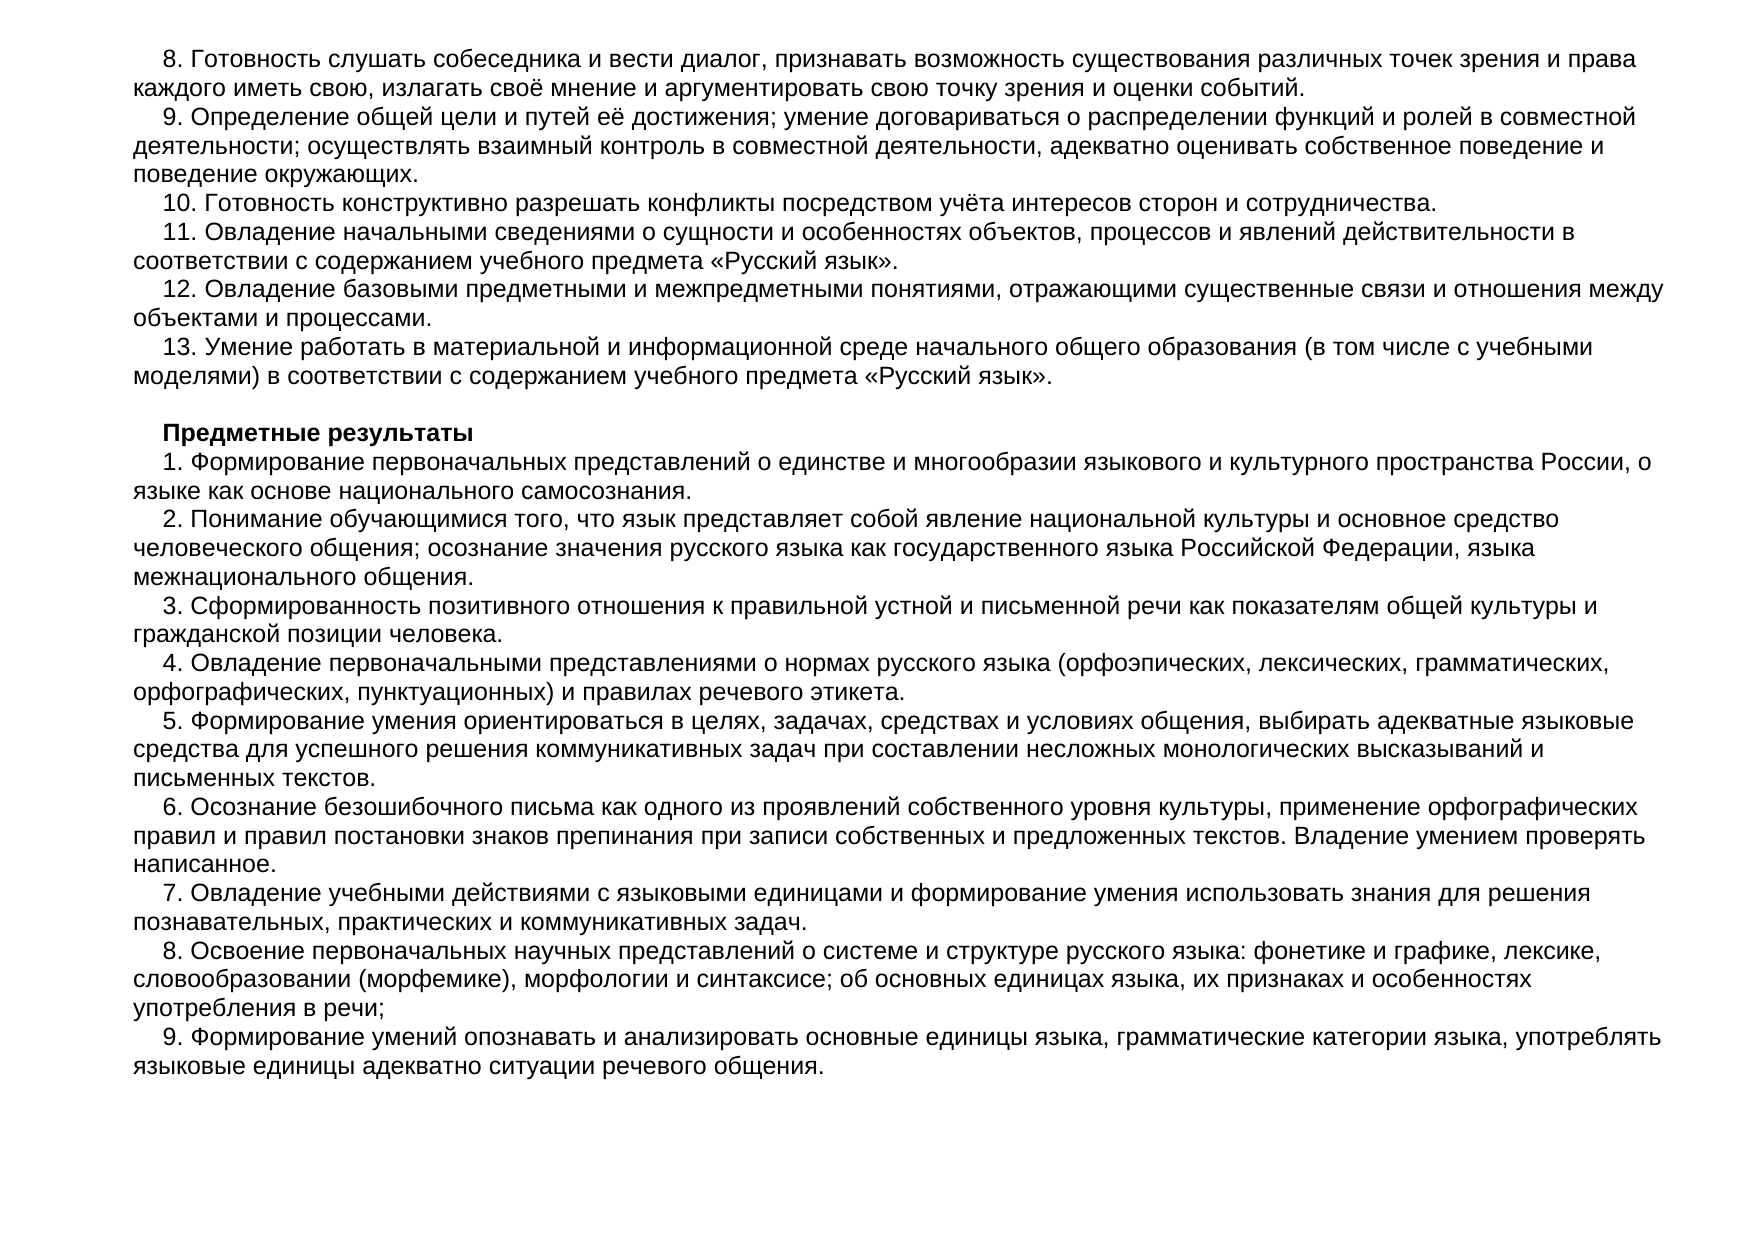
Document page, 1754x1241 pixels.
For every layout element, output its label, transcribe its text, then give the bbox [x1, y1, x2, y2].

text 9. Формирование умений опознавать и анализировать основные единицы языка, грамматические категории языка, употреблять языковые единицы адекватно ситуации речевого общения. [133, 1022, 1668, 1079]
text Предметные результаты [133, 418, 1668, 447]
text 1. Формирование первоначальных представлений о единстве и многообразии языкового и культурного пространства России, о языке как основе национального самосознания. [133, 447, 1668, 504]
text 10. Готовность конструктивно разрешать конфликты посредством учёта интересов сторон и сотрудничества. [133, 188, 1668, 217]
text 8. Освоение первоначальных научных представлений о системе и структуре русского языка: фонетике и графике, лексике, словообразовании (морфемике), морфологии и синтаксисе; об основных единицах языка, их признаках и особенностях употребления в речи; [133, 936, 1668, 1022]
text 13. Умение работать в материальной и информационной среде начального общего образования (в том числе с учебными моделями) в соответствии с содержанием учебного предмета «Русский язык». [133, 332, 1668, 389]
text 2. Понимание обучающимися того, что язык представляет собой явление национальной культуры и основное средство человеческого общения; осознание значения русского языка как государственного языка Российской Федерации, языка межнационального общения. [133, 504, 1668, 591]
text 5. Формирование умения ориентироваться в целях, задачах, средствах и условиях общения, выбирать адекватные языковые средства для успешного решения коммуникативных задач при составлении несложных монологических высказываний и письменных текстов. [133, 706, 1668, 792]
text 4. Овладение первоначальными представлениями о нормах русского языка (орфоэпических, лексических, грамматических, орфографических, пунктуационных) и правилах речевого этикета. [133, 648, 1668, 706]
text 3. Сформированность позитивного отношения к правильной устной и письменной речи как показателям общей культуры и гражданской позиции человека. [133, 591, 1668, 648]
text 8. Готовность слушать собеседника и вести диалог, признавать возможность существования различных точек зрения и права каждого иметь свою, излагать своё мнение и аргументировать свою точку зрения и оценки событий. [133, 44, 1668, 102]
text 7. Овладение учебными действиями с языковыми единицами и формирование умения использовать знания для решения познавательных, практических и коммуникативных задач. [133, 878, 1668, 936]
text 9. Определение общей цели и путей её достижения; умение договариваться о распределении функций и ролей в совместной деятельности; осуществлять взаимный контроль в совместной деятельности, адекватно оценивать собственное поведение и поведение окружающих. [133, 102, 1668, 188]
text 11. Овладение начальными сведениями о сущности и особенностях объектов, процессов и явлений действительности в соответствии с содержанием учебного предмета «Русский язык». [133, 217, 1668, 274]
text 12. Овладение базовыми предметными и межпредметными понятиями, отражающими существенные связи и отношения между объектами и процессами. [133, 274, 1668, 332]
text 6. Осознание безошибочного письма как одного из проявлений собственного уровня культуры, применение орфографических правил и правил постановки знаков препинания при записи собственных и предложенных текстов. Владение умением проверять написанное. [133, 792, 1668, 878]
